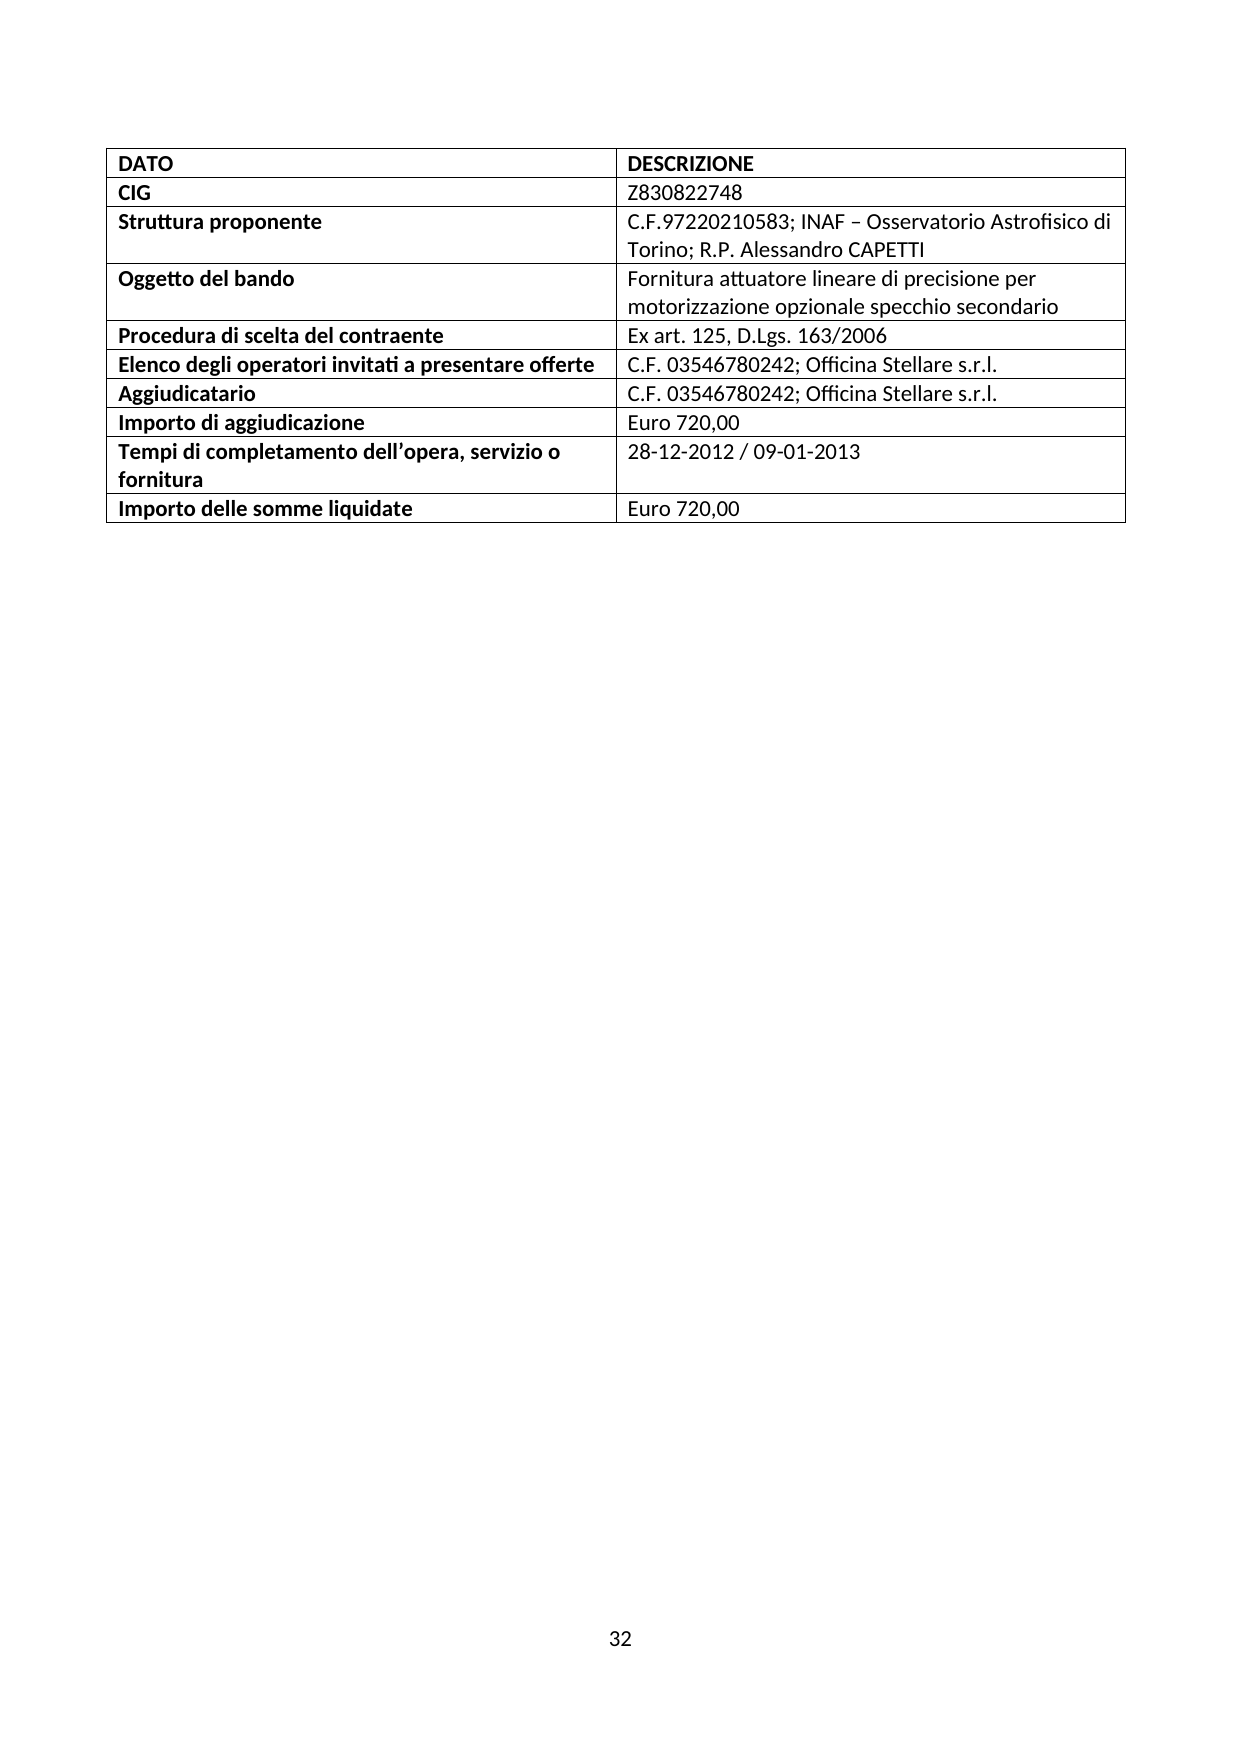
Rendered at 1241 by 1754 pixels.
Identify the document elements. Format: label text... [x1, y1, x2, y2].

table_header DESCRIZIONE [617, 149, 1125, 177]
table_cell Z830822748 [617, 178, 1125, 206]
table_cell Fornitura attuatore lineare di precisione per motorizzazione opzionale specchio secondario [617, 264, 1125, 320]
table_cell Aggiudicatario [107, 379, 616, 407]
table_cell Struttura proponente [107, 207, 616, 263]
table_cell 28-12-2012 / 09-01-2013 [617, 437, 1125, 493]
table_cell Elenco degli operatori invitati a presentare offerte [107, 350, 616, 378]
table_cell C.F. 03546780242; Officina Stellare s.r.l. [617, 379, 1125, 407]
table_cell Procedura di scelta del contraente [107, 321, 616, 349]
table_cell C.F. 03546780242; Officina Stellare s.r.l. [617, 350, 1125, 378]
table_cell Euro 720,00 [617, 408, 1125, 436]
table_cell Importo di aggiudicazione [107, 408, 616, 436]
table_cell CIG [107, 178, 616, 206]
table_cell Ex art. 125, D.Lgs. 163/2006 [617, 321, 1125, 349]
table_header DATO [107, 149, 616, 177]
table_cell Tempi di completamento dell’opera, servizio o fornitura [107, 437, 616, 493]
table_cell Euro 720,00 [617, 494, 1125, 522]
table_cell C.F.97220210583; INAF – Osservatorio Astrofisico di Torino; R.P. Alessandro CAPETTI [617, 207, 1125, 263]
table_cell Oggetto del bando [107, 264, 616, 320]
table_cell Importo delle somme liquidate [107, 494, 616, 522]
